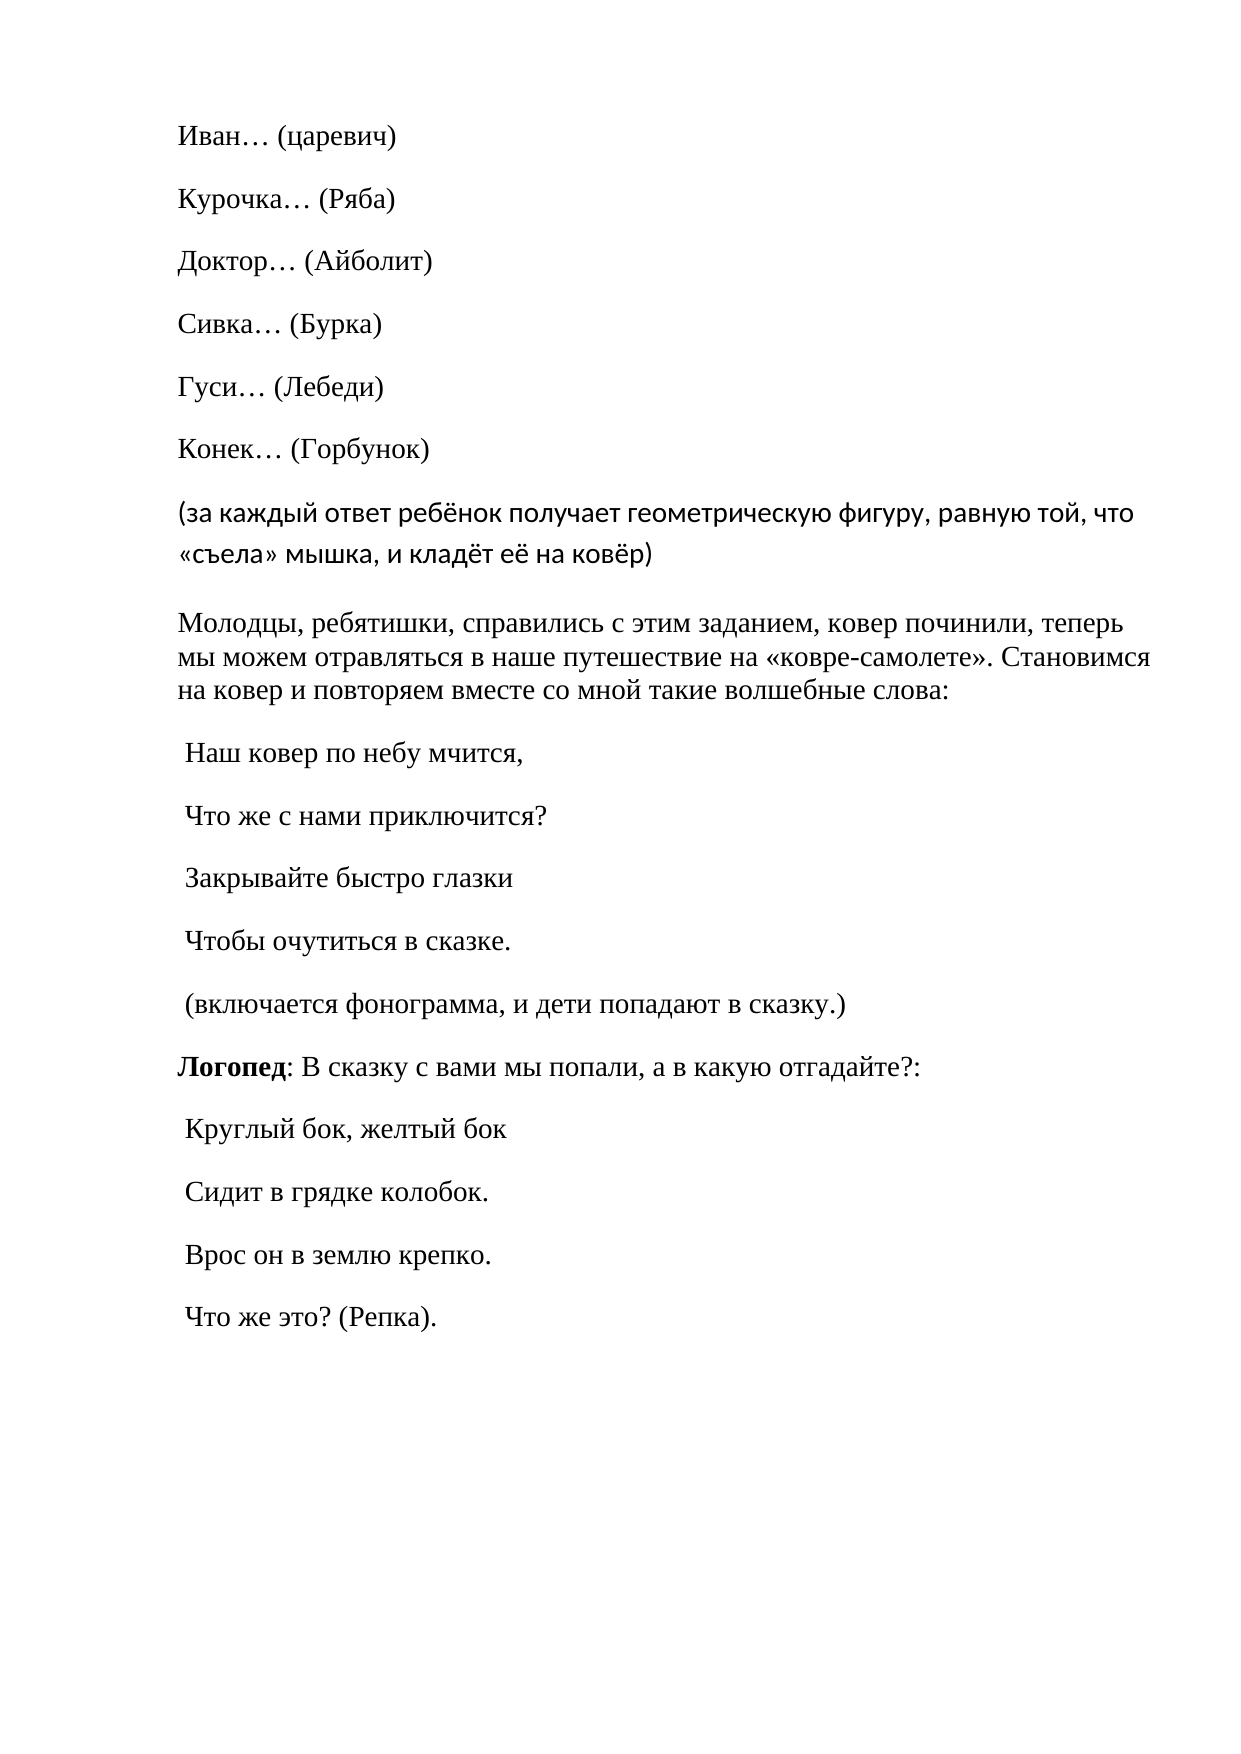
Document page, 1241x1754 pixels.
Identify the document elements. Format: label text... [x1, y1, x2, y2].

text Гуси… (Лебеди) [177, 369, 1152, 402]
text Закрывайте быстро глазки [177, 861, 1152, 894]
text Врос он в землю крепко. [177, 1237, 1152, 1270]
text Молодцы, ребятишки, справились с этим заданием, ковер починили, теперь мы можем отравляться в наше путешествие на «ковре-самолете». Становимся на ковер и повторяем вместе со мной такие волшебные слова: [177, 605, 1152, 706]
text Курочка… (Ряба) [177, 181, 1152, 214]
text Что же это? (Репка). [177, 1299, 1152, 1333]
text Наш ковер по небу мчится, [177, 735, 1152, 769]
text (за каждый ответ ребёнок получает геометрическую фигуру, равную той, что «съела» мышка, и кладёт её на ковёр) [177, 494, 1152, 571]
text Сивка… (Бурка) [177, 306, 1152, 340]
text Сидит в грядке колобок. [177, 1174, 1152, 1208]
text Конек… (Горбунок) [177, 432, 1152, 465]
text Круглый бок, желтый бок [177, 1111, 1152, 1145]
text Что же с нами приключится? [177, 798, 1152, 831]
text Чтобы очутиться в сказке. [177, 923, 1152, 957]
text Доктор… (Айболит) [177, 243, 1152, 277]
text (включается фонограмма, и дети попадают в сказку.) [177, 986, 1152, 1019]
text Логопед: В сказку с вами мы попали, а в какую отгадайте?: [177, 1049, 1152, 1082]
text Иван… (царевич) [177, 118, 1152, 152]
